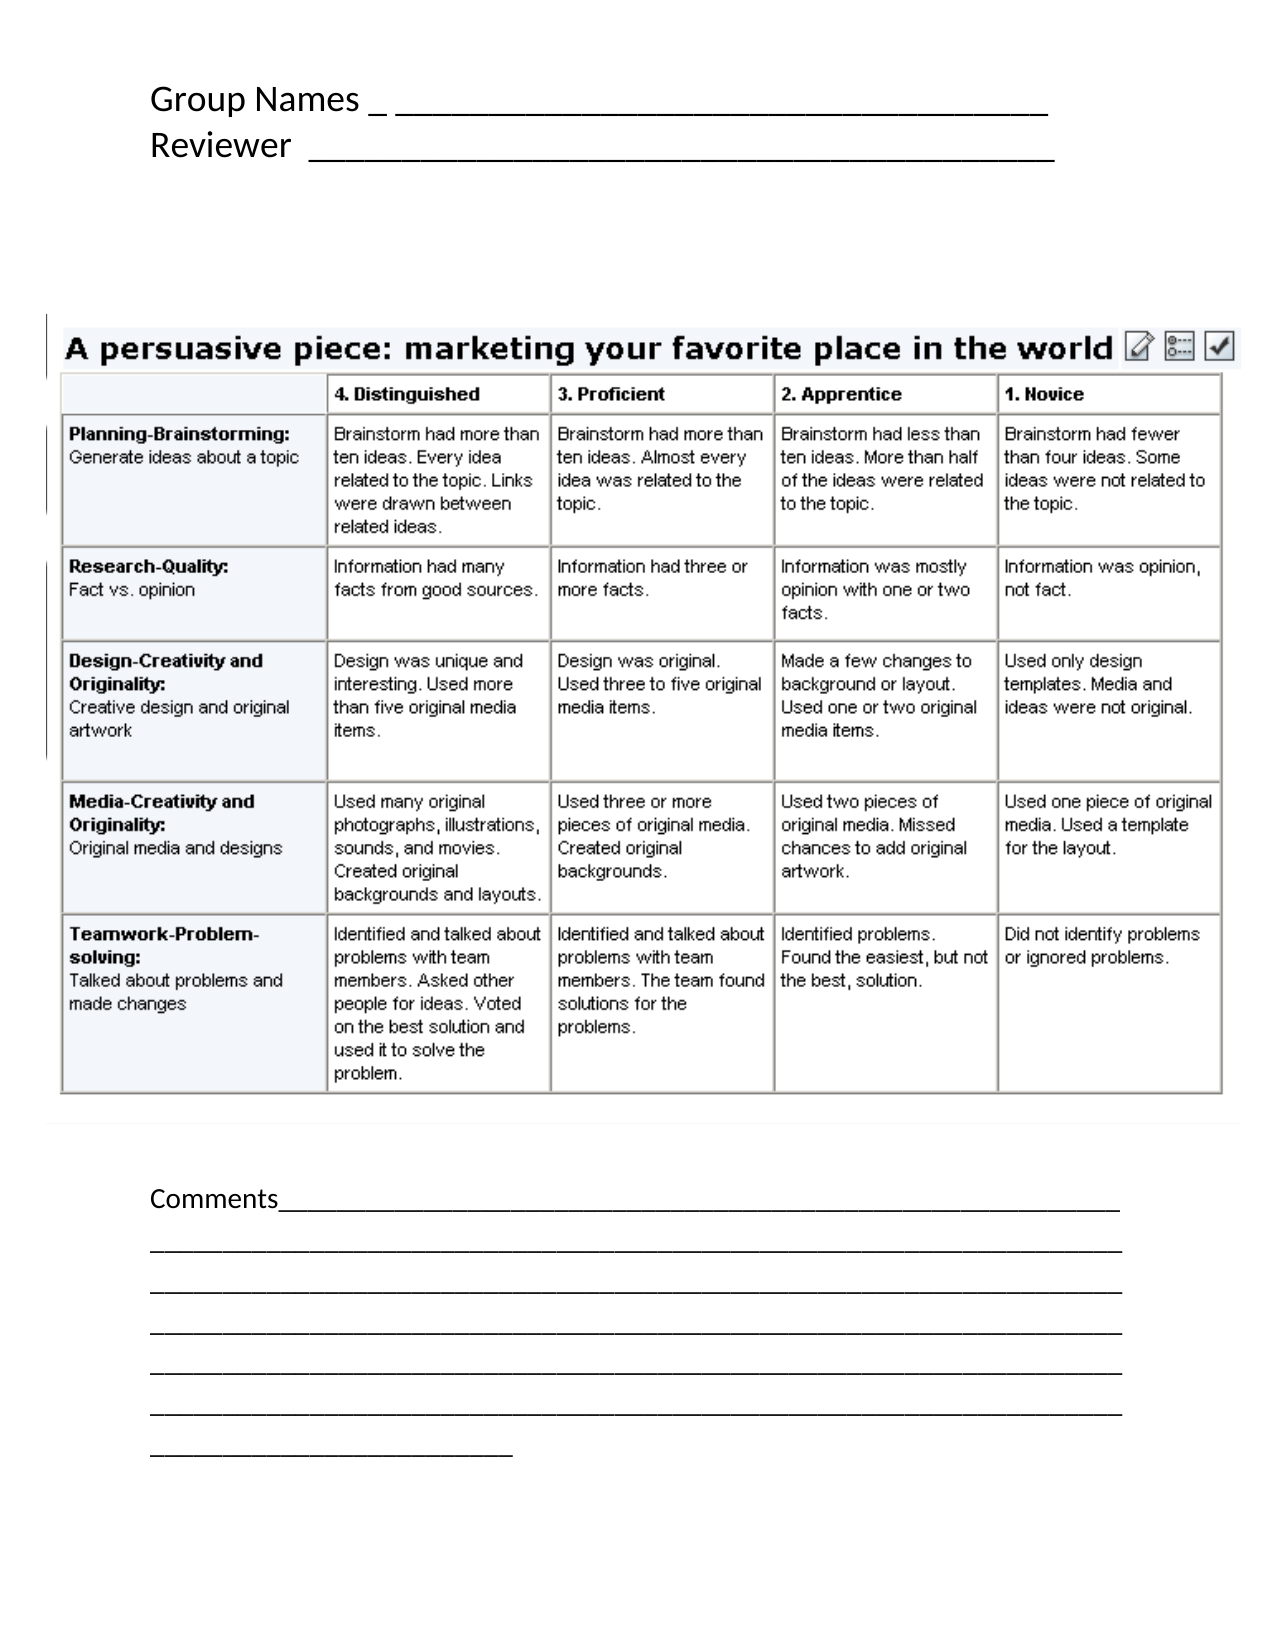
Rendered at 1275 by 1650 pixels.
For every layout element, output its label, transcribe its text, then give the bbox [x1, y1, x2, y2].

picture [46, 314, 1242, 1124]
text Comments__________________________________________________________________________________________________________________________________________________________________________________________________________________________________________________________________________________________________________________________________________________________________________________________________________________________________ [150, 1124, 1125, 1461]
